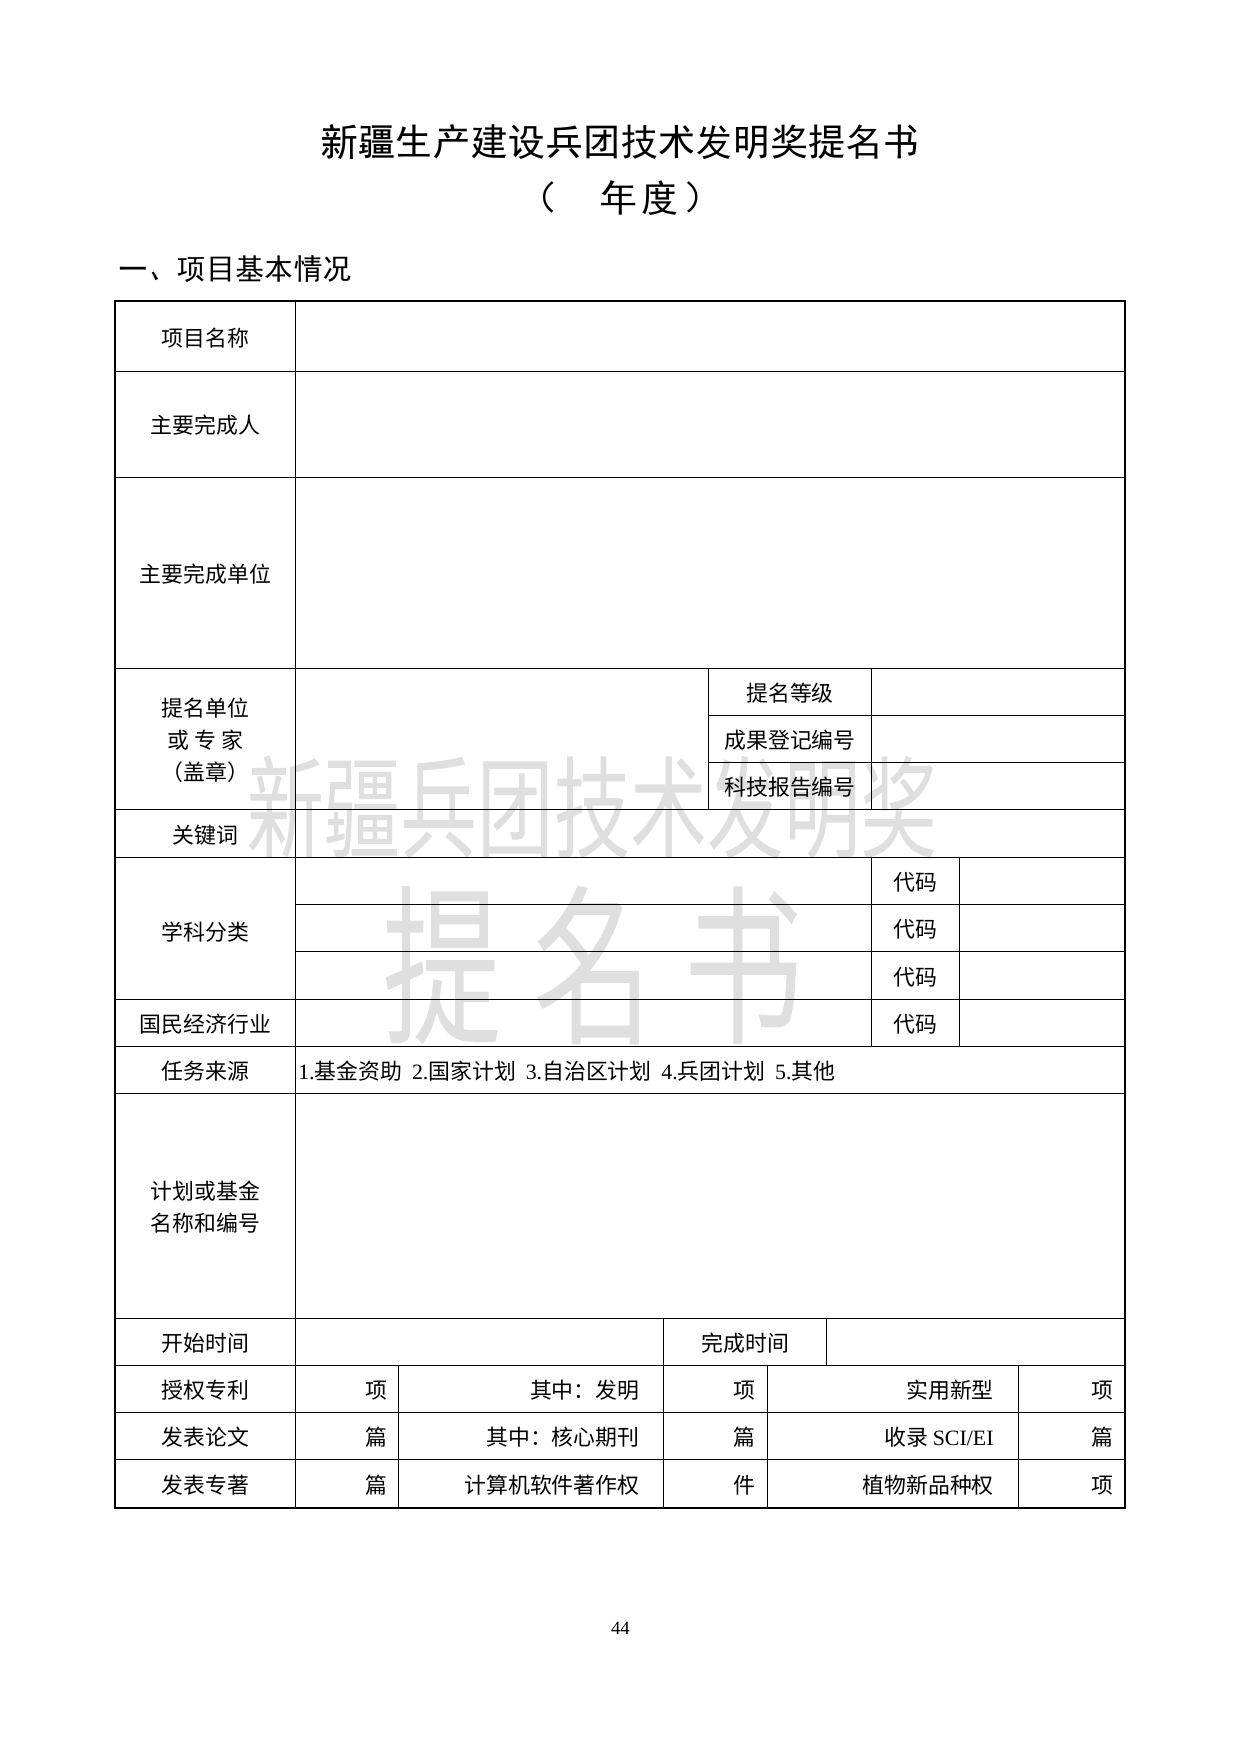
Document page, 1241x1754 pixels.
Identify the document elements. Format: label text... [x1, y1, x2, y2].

table_header [296, 302, 1124, 371]
table_cell 授权专利 [116, 1366, 295, 1412]
table_cell [960, 952, 1124, 998]
table_cell [296, 1319, 663, 1365]
table_cell 代码 [872, 1000, 959, 1046]
table_cell [960, 905, 1124, 951]
table_cell 提名等级 [709, 669, 871, 715]
table_cell 发表论文 [116, 1413, 295, 1459]
table_cell 收录SCI/EI [768, 1413, 1018, 1459]
table_cell 代码 [872, 905, 959, 951]
table_cell 实用新型 [768, 1366, 1018, 1412]
table_cell [296, 810, 1124, 857]
table_cell 篇 [296, 1460, 398, 1507]
table_cell 学科分类 [116, 858, 295, 998]
table_cell 提名单位 或 专 家 （盖章） [116, 669, 295, 809]
table_cell [296, 1000, 871, 1046]
table_header 项目名称 [116, 302, 295, 371]
text （ 年度） [118, 173, 1122, 216]
table_cell 发表专著 [116, 1460, 295, 1507]
table_cell [827, 1319, 1124, 1365]
table_cell 其中：发明 [399, 1366, 663, 1412]
table_cell 计算机软件著作权 [399, 1460, 663, 1507]
table_cell 代码 [872, 858, 959, 904]
table_cell [296, 858, 871, 904]
table_cell [872, 763, 1124, 809]
text 一、项目基本情况 [118, 250, 1122, 283]
table_cell 篇 [296, 1413, 398, 1459]
table_cell 项 [296, 1366, 398, 1412]
table_cell 计划或基金 名称和编号 [116, 1094, 295, 1317]
table_cell 完成时间 [664, 1319, 826, 1365]
table_cell [960, 858, 1124, 904]
table_cell 篇 [664, 1413, 767, 1459]
table_cell [296, 669, 708, 809]
table_cell 任务来源 [116, 1047, 295, 1093]
table_cell 成果登记编号 [709, 716, 871, 762]
table_cell 科技报告编号 [709, 763, 871, 809]
table_cell [872, 669, 1124, 715]
text 新疆生产建设兵团技术发明奖提名书 [118, 118, 1122, 161]
table_cell 项 [1019, 1460, 1124, 1507]
table_cell 项 [664, 1366, 767, 1412]
table_cell [296, 478, 1124, 667]
table_cell 其中：核心期刊 [399, 1413, 663, 1459]
table_cell 代码 [872, 952, 959, 998]
table_cell [872, 716, 1124, 762]
table_cell [960, 1000, 1124, 1046]
table_cell [296, 1094, 1124, 1317]
table_cell 1.基金资助 2.国家计划 3.自治区计划 4.兵团计划 5.其他 [296, 1047, 1124, 1093]
table_cell 项 [1019, 1366, 1124, 1412]
table_cell [296, 952, 871, 998]
table_cell [296, 905, 871, 951]
table_cell 开始时间 [116, 1319, 295, 1365]
table_cell 国民经济行业 [116, 1000, 295, 1046]
table_cell [296, 372, 1124, 477]
table_cell 主要完成单位 [116, 478, 295, 667]
table_cell 篇 [1019, 1413, 1124, 1459]
table_cell 件 [664, 1460, 767, 1507]
table_cell 植物新品种权 [768, 1460, 1018, 1507]
table_cell 关键词 [116, 810, 295, 857]
table_cell 主要完成人 [116, 372, 295, 477]
